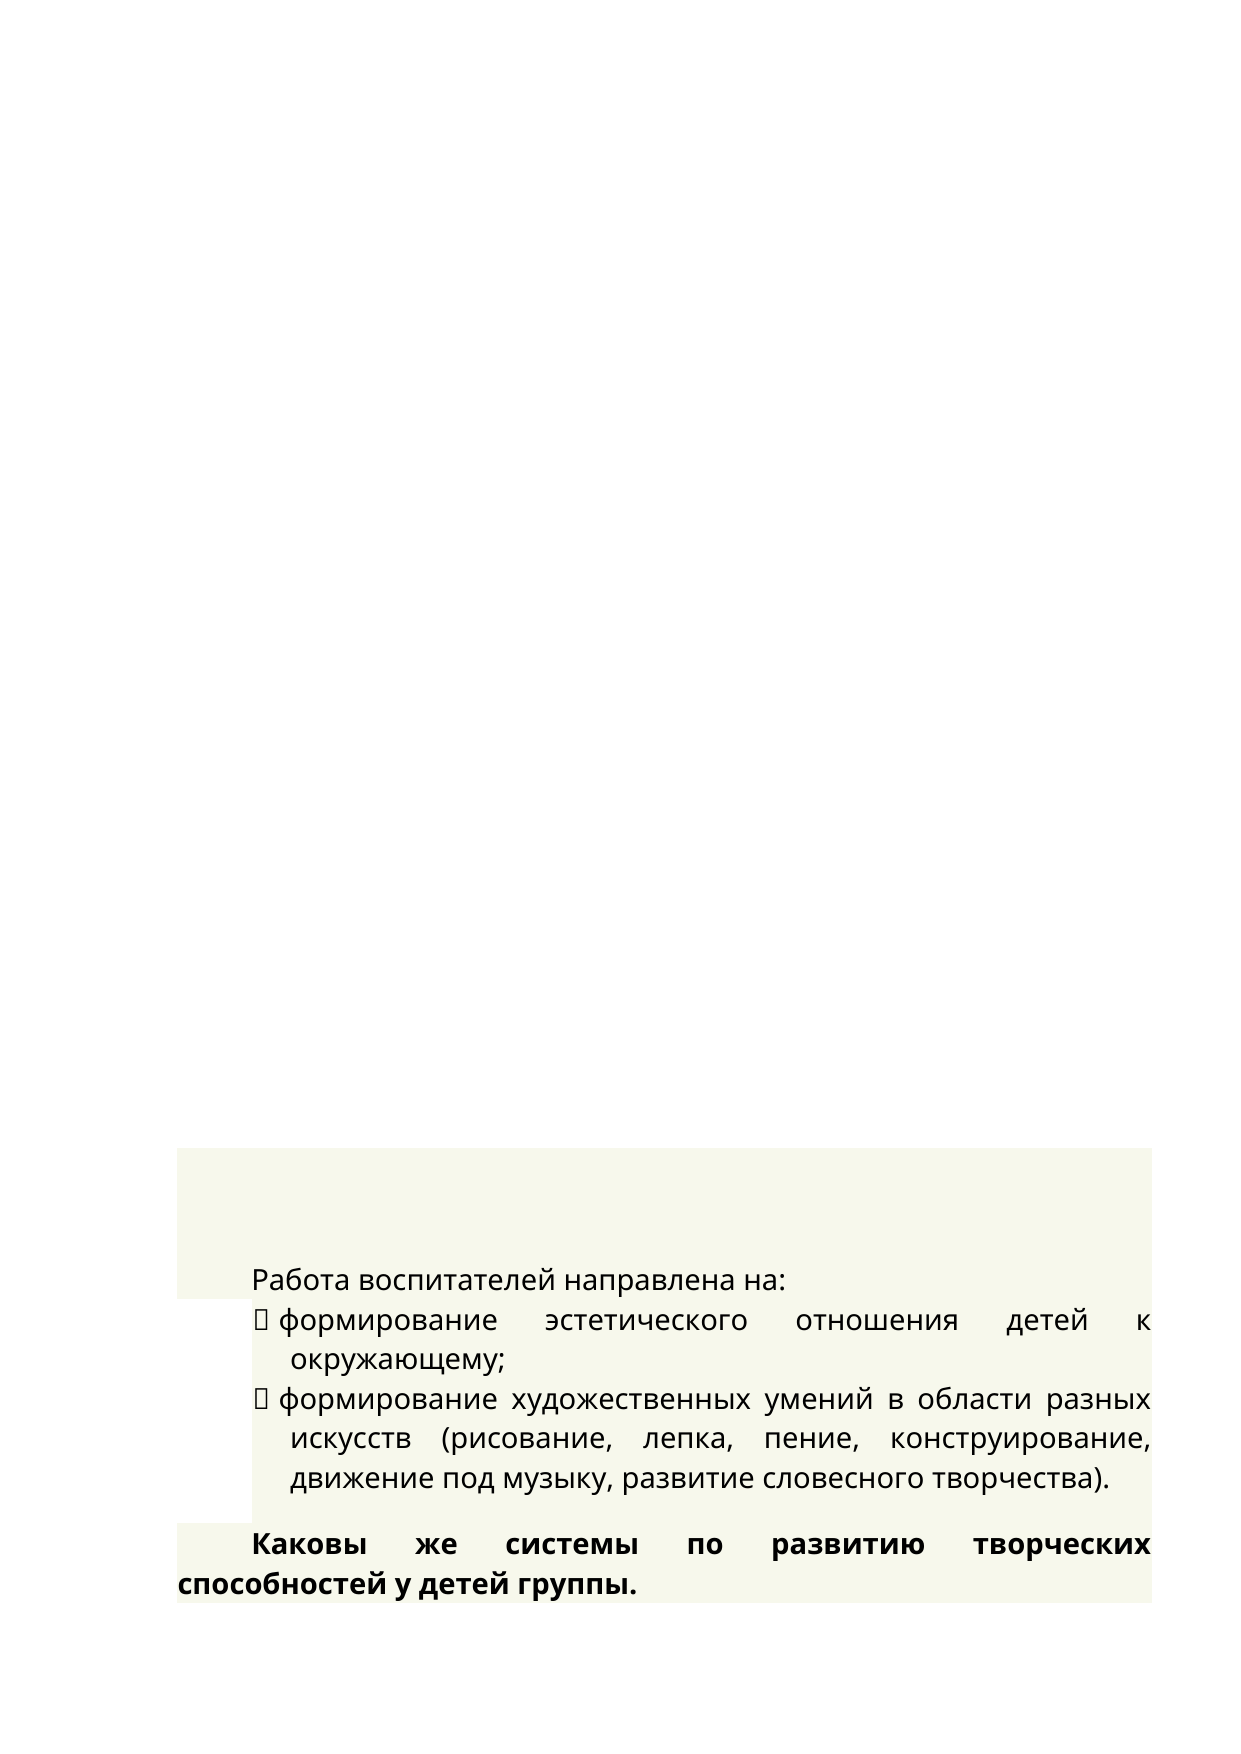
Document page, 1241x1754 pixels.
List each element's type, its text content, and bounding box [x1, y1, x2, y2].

text  формирование эстетического отношения детей к окружающему; [252, 1299, 1152, 1378]
text Каковы же системы по развитию творческих способностей у детей группы. [177, 1523, 1152, 1603]
text  формирование художественных умений в области разных искусств (рисование, лепка, пение, конструирование, движение под музыку, развитие словесного творчества). [252, 1378, 1152, 1497]
text Работа воспитателей направлена на: [177, 1259, 1152, 1299]
